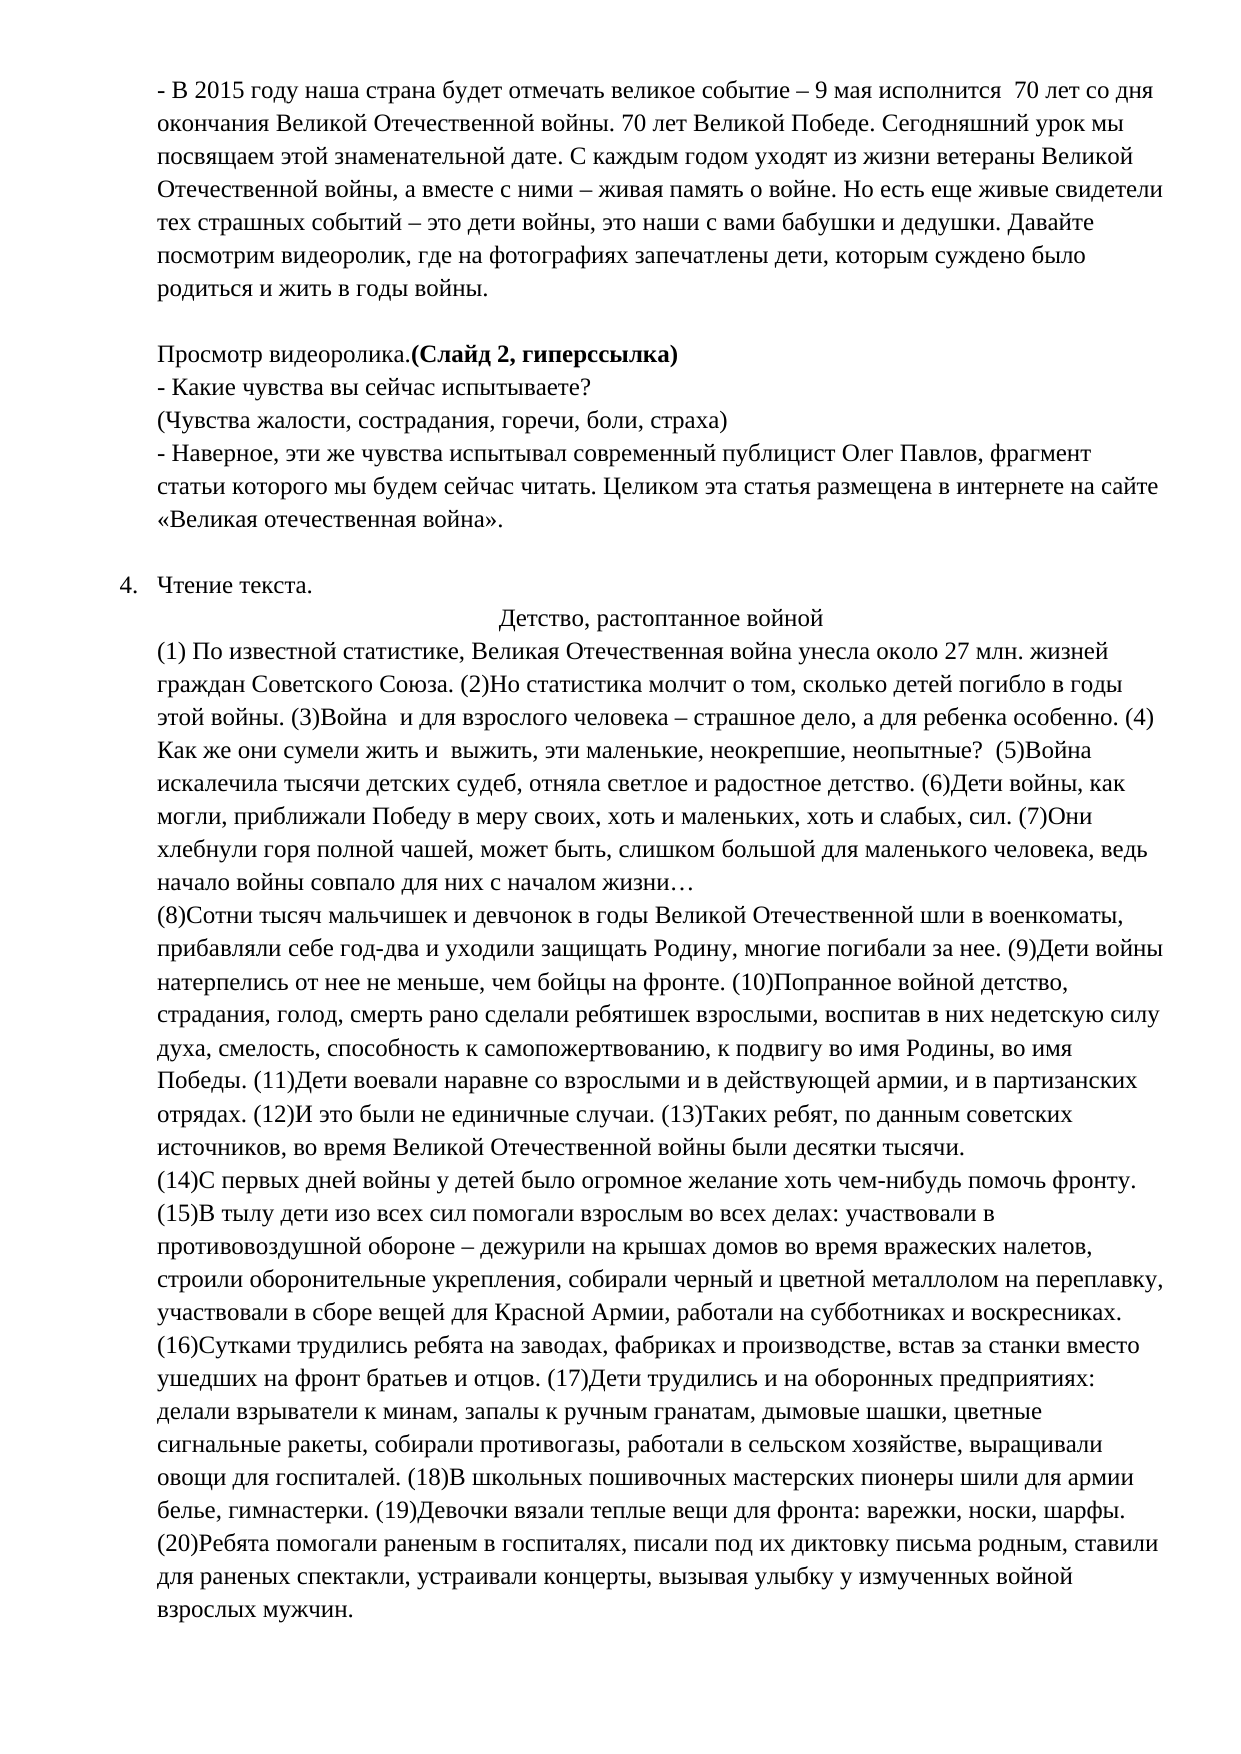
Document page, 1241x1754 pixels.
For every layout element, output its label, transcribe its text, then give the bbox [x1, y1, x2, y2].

text - Наверное, эти же чувства испытывал современный публицист Олег Павлов, фрагмент статьи которого мы будем сейчас читать. Целиком эта статья размещена в интернете на сайте «Великая отечественная война». [157, 438, 1165, 533]
list (8)Сотни тысяч мальчишек и девчонок в годы Великой Отечественной шли в военкоматы, прибавляли себе год-два и уходили защищать Родину, многие погибали за нее. (9)Дети войны натерпелись от нее не меньше, чем бойцы на фронте. (10)Попранное войной детство, страдания, голод, смерть рано сделали ребятишек взрослыми, воспитав в них недетскую силу духа, смелость, способность к самопожертвованию, к подвигу во имя Родины, во имя Победы. (11)Дети воевали наравне со взрослыми и в действующей армии, и в партизанских отрядах. (12)И это были не единичные случаи. (13)Таких ребят, по данным советских источников, во время Великой Отечественной войны были десятки тысячи. [157, 901, 1165, 1160]
list Чтение текста. [119, 570, 1165, 599]
list (14)С первых дней войны у детей было огромное желание хоть чем-нибудь помочь фронту. (15)В тылу дети изо всех сил помогали взрослым во всех делах: участвовали в противовоздушной обороне – дежурили на крышах домов во время вражеских налетов, строили оборонительные укрепления, собирали черный и цветной металлолом на переплавку, участвовали в сборе вещей для Красной Армии, работали на субботниках и воскресниках.(16)Сутками трудились ребята на заводах, фабриках и производстве, встав за станки вместо ушедших на фронт братьев и отцов. (17)Дети трудились и на оборонных предприятиях: делали взрыватели к минам, запалы к ручным гранатам, дымовые шашки, цветные сигнальные ракеты, собирали противогазы, работали в сельском хозяйстве, выращивали овощи для госпиталей. (18)В школьных пошивочных мастерских пионеры шили для армии белье, гимнастерки. (19)Девочки вязали теплые вещи для фронта: варежки, носки, шарфы. (20)Ребята помогали раненым в госпиталях, писали под их диктовку письма родным, ставили для раненых спектакли, устраивали концерты, вызывая улыбку у измученных войной взрослых мужчин. [157, 1165, 1165, 1623]
text (Чувства жалости, сострадания, горечи, боли, страха) [157, 405, 1165, 434]
text Просмотр видеоролика.(Слайд 2, гиперссылка) [157, 339, 1165, 368]
text - Какие чувства вы сейчас испытываете? [157, 372, 1165, 401]
text - В 2015 году наша страна будет отмечать великое событие – 9 мая исполнится 70 лет со дня окончания Великой Отечественной войны. 70 лет Великой Победе. Сегодняшний урок мы посвящаем этой знаменательной дате. С каждым годом уходят из жизни ветераны Великой Отечественной войны, а вместе с ними – живая память о войне. Но есть еще живые свидетели тех страшных событий – это дети войны, это наши с вами бабушки и дедушки. Давайте посмотрим видеоролик, где на фотографиях запечатлены дети, которым суждено было родиться и жить в годы войны. [157, 75, 1165, 302]
list (1) По известной статистике, Великая Отечественная война унесла около 27 млн. жизней граждан Советского Союза. (2)Но статистика молчит о том, сколько детей погибло в годы этой войны. (3)Война и для взрослого человека – страшное дело, а для ребенка особенно. (4) Как же они сумели жить и выжить, эти маленькие, неокрепшие, неопытные? (5)Война искалечила тысячи детских судеб, отняла светлое и радостное детство. (6)Дети войны, как могли, приближали Победу в меру своих, хоть и маленьких, хоть и слабых, сил. (7)Они хлебнули горя полной чашей, может быть, слишком большой для маленького человека, ведь начало войны совпало для них с началом жизни… [157, 636, 1165, 896]
list Детство, растоптанное войной [157, 603, 1165, 632]
